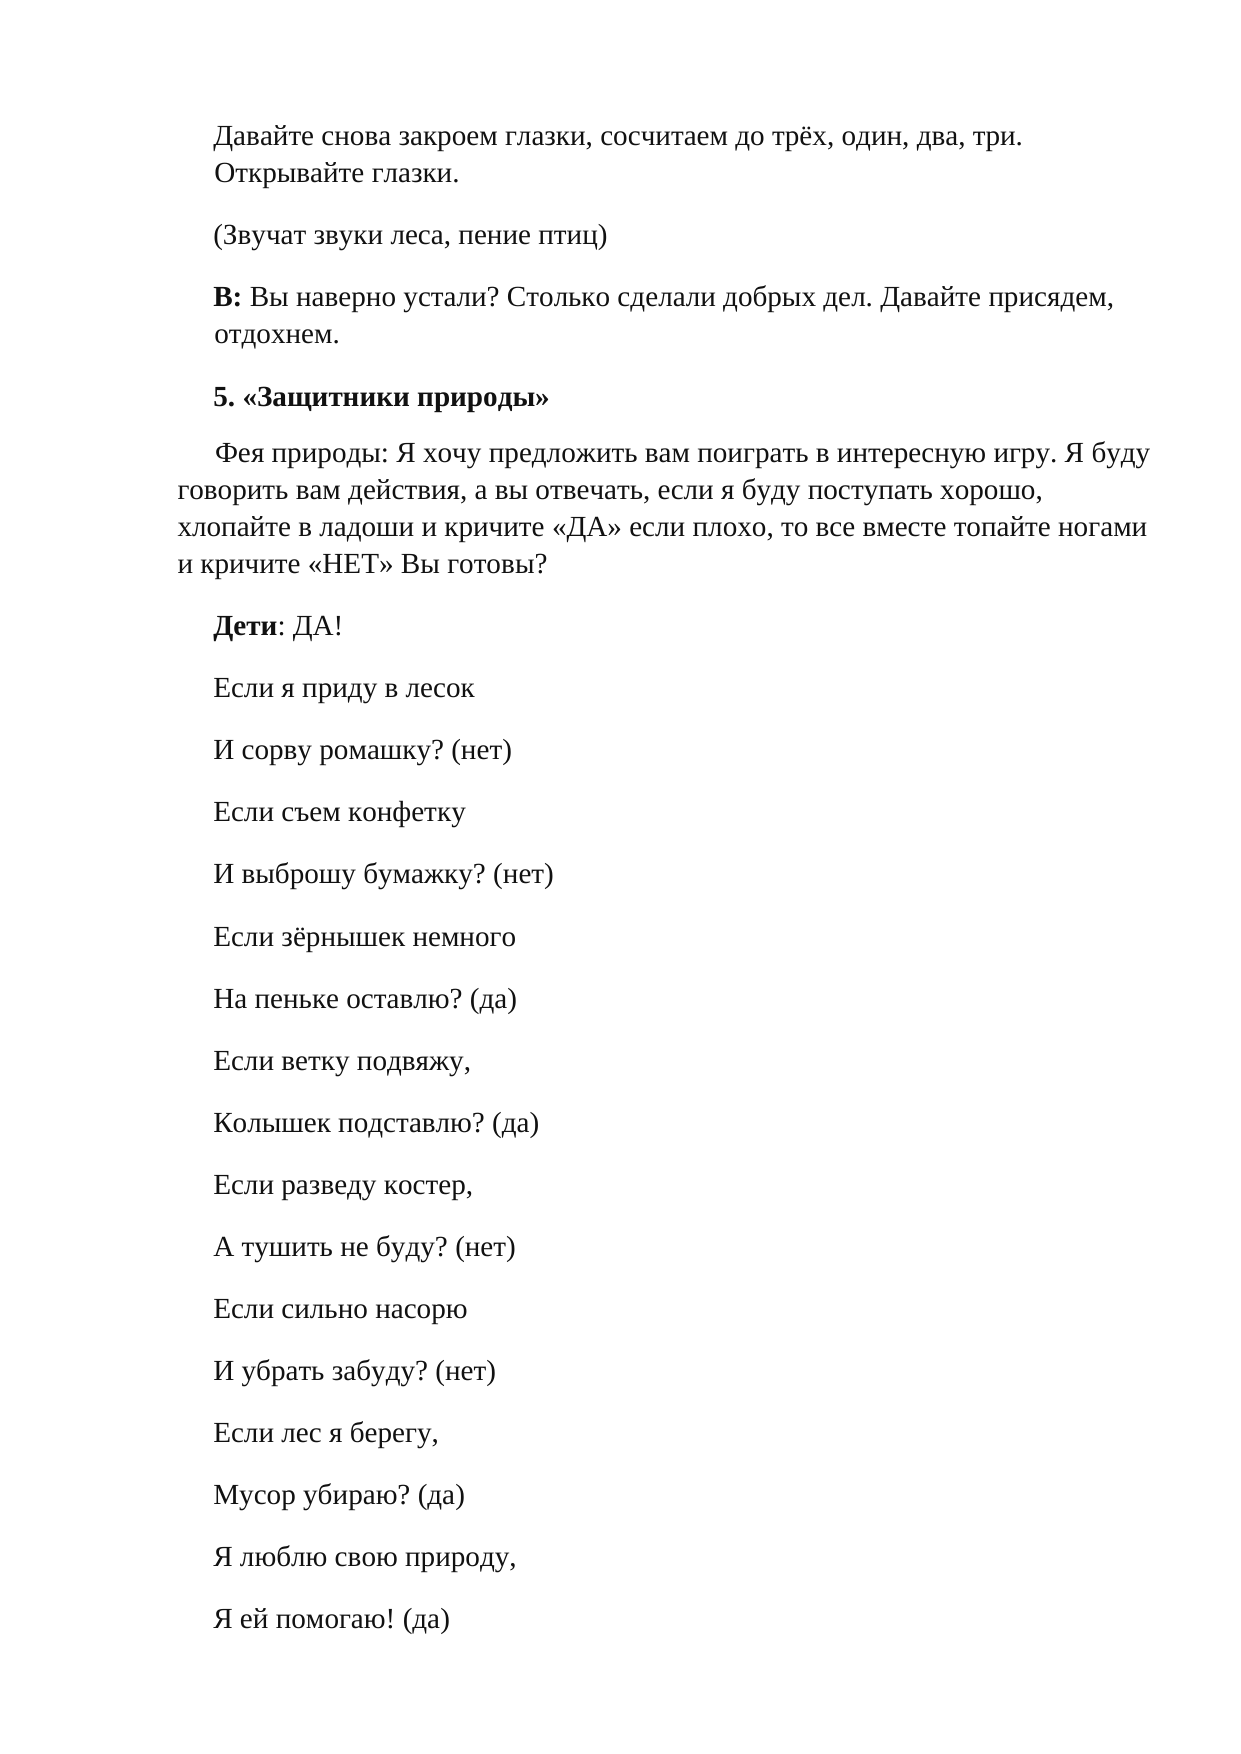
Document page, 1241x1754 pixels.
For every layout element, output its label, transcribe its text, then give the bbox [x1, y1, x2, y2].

text Я люблю свою природу, [213, 1539, 1152, 1573]
text 5. «Защитники природы» [213, 379, 779, 412]
text Фея природы: Я хочу предложить вам поиграть в интересную игру. Я буду говорить вам действия, а вы отвечать, если я буду поступать хорошо, хлопайте в ладоши и кричите «ДА» если плохо, то все вместе топайте ногами и кричите «НЕТ» Вы готовы? [177, 435, 1152, 580]
text Если я приду в лесок [213, 670, 1152, 704]
text Если ветку подвяжу, [213, 1043, 1152, 1076]
text На пеньке оставлю? (да) [213, 981, 1152, 1014]
text И сорву ромашку? (нет) [213, 732, 1152, 766]
text Колышек подставлю? (да) [213, 1105, 1152, 1138]
text Я ей помогаю! (да) [213, 1602, 1152, 1635]
text В: Вы наверно устали? Столько сделали добрых дел. Давайте присядем, отдохнем. [213, 279, 1152, 350]
text И убрать забуду? (нет) [213, 1353, 1152, 1387]
text А тушить не буду? (нет) [213, 1229, 1152, 1263]
text Если зёрнышек немного [213, 919, 1152, 952]
text Если сильно насорю [213, 1291, 1152, 1325]
text И выброшу бумажку? (нет) [213, 857, 1152, 890]
text Если разведу костер, [213, 1167, 1152, 1201]
text (Звучат звуки леса, пение птиц) [213, 217, 1152, 251]
text Мусор убираю? (да) [213, 1477, 1152, 1511]
text Если лес я берегу, [213, 1415, 1152, 1449]
text Давайте снова закроем глазки, сосчитаем до трёх, один, два, три. Открывайте глазки. [213, 118, 1152, 189]
text Если съем конфетку [213, 794, 1152, 828]
text Дети: ДА! [213, 608, 1152, 642]
